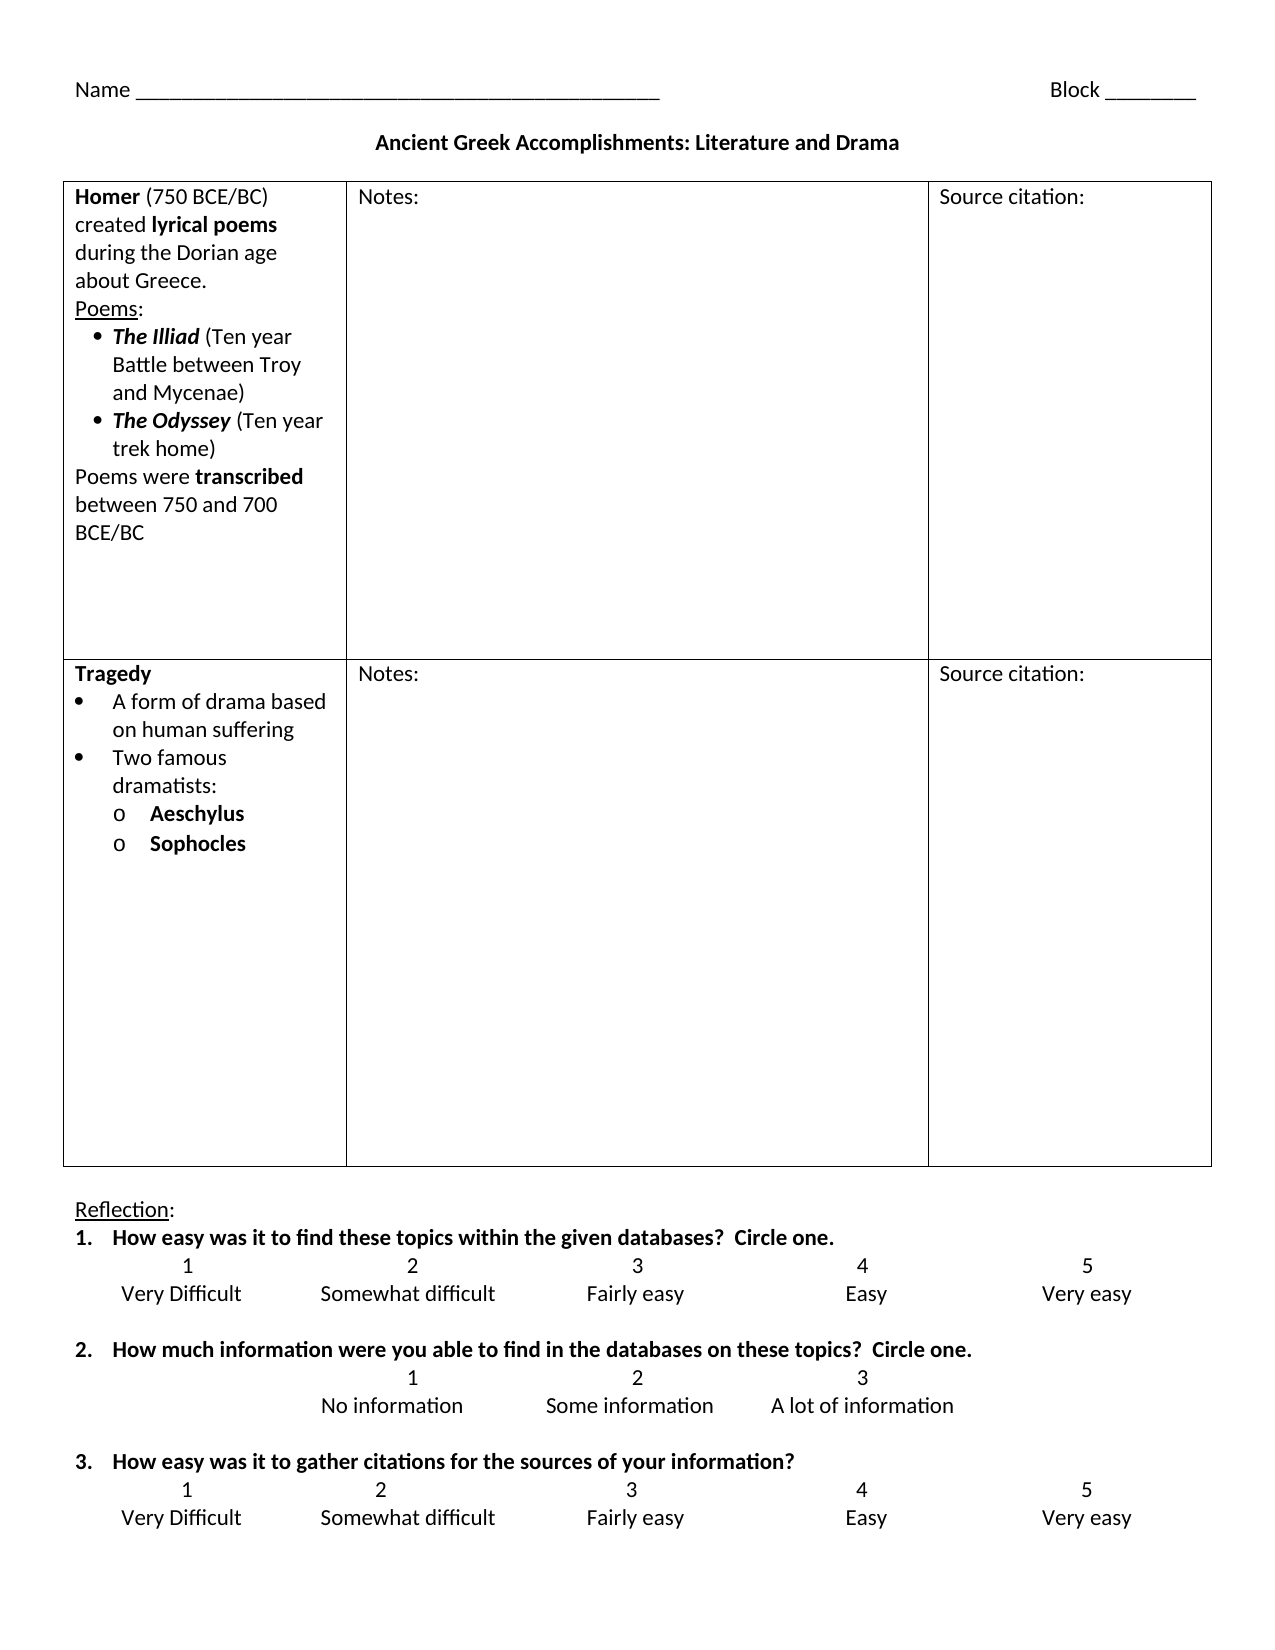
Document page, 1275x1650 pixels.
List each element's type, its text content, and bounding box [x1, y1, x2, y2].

text 1 2 3 [75, 1363, 1200, 1391]
list How easy was it to find these topics within the given databases? Circle one. [75, 1223, 1200, 1251]
text 1 2 3 4 5 [150, 1475, 1200, 1503]
table_cell Source citation: [929, 660, 1211, 1166]
text Very Difficult Somewhat difficult Fairly easy Easy Very easy [75, 1503, 1200, 1531]
list How much information were you able to find in the databases on these topics? Circle one. [75, 1335, 1200, 1363]
text 1 2 3 4 5 [75, 1251, 1200, 1279]
table_header Source citation: [929, 182, 1211, 658]
list How easy was it to gather citations for the sources of your information? [75, 1447, 1200, 1475]
table_cell Notes: [347, 660, 928, 1166]
table_header Notes: [347, 182, 928, 658]
text Ancient Greek Accomplishments: Literature and Drama [75, 128, 1200, 156]
text Reflection: [75, 1195, 1200, 1223]
text Very Difficult Somewhat difficult Fairly easy Easy Very easy [75, 1279, 1200, 1307]
table_cell Tragedy A form of drama based on human suffering Two famous dramatists: Aeschylus Sophocles [64, 660, 346, 1166]
table_header Homer (750 BCE/BC) created lyrical poems during the Dorian age about Greece. Poems: The Illiad (Ten year Battle between Troy and Mycenae) The Odyssey (Ten year trek home) Poems were transcribed between 750 and 700 BCE/BC [64, 182, 346, 658]
text No information Some information A lot of information [75, 1391, 1200, 1419]
text Name ______________________________________________ Block ________ [75, 75, 1200, 103]
